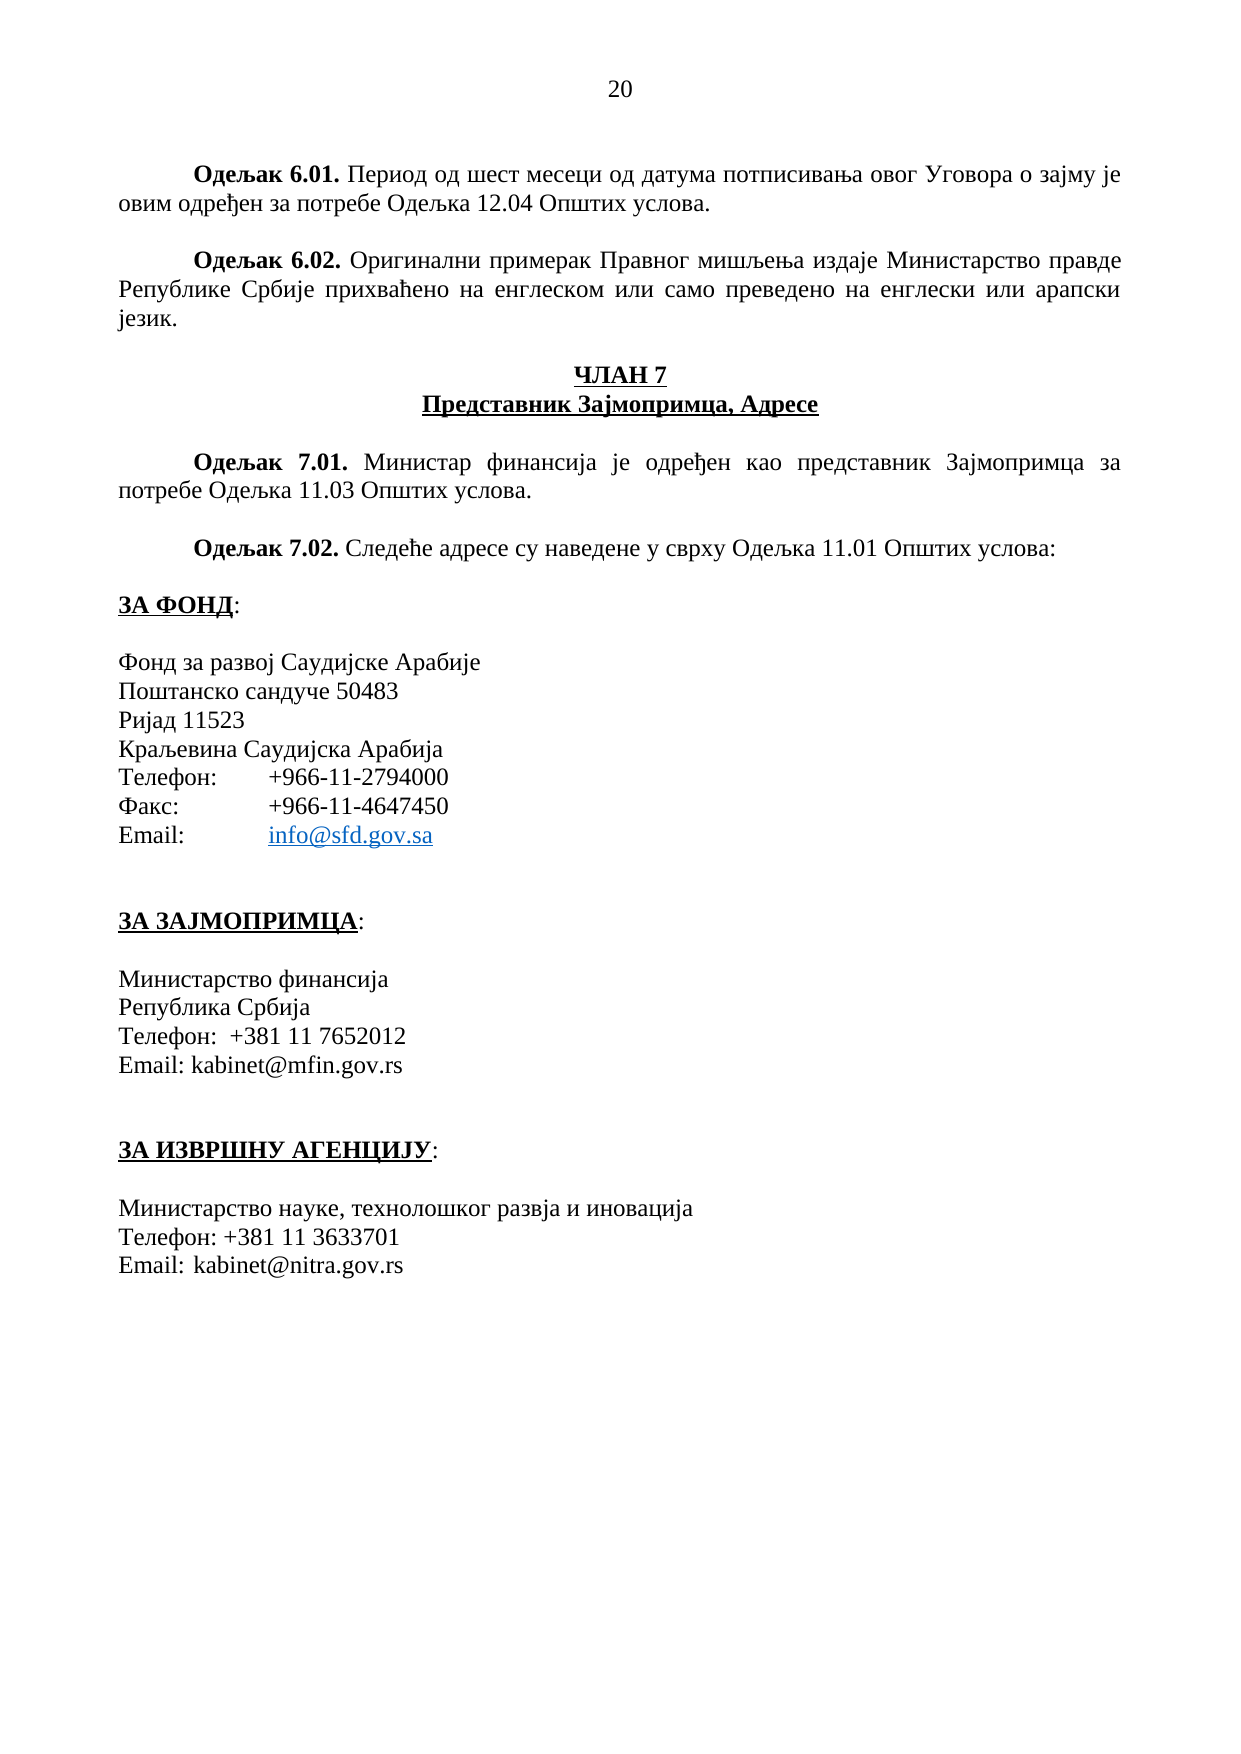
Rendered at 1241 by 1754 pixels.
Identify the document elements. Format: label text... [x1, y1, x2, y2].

text ЗА ФОНД: [118, 590, 1122, 619]
text ЧЛАН 7 [118, 361, 1122, 389]
text Краљевина Саудијска Арабија [118, 734, 1122, 762]
text Телефон: +381 11 3633701 [118, 1222, 1122, 1250]
text Ријад 11523 [118, 705, 1122, 734]
text ЗА ИЗВРШНУ АГЕНЦИЈУ: [118, 1135, 1122, 1164]
text Телефон: +966-11-2794000 [118, 762, 1122, 791]
text Поштанско сандуче 50483 [118, 676, 1122, 705]
text Email: info@sfd.gov.sa [118, 820, 1122, 849]
text ЗА ЗАЈМОПРИМЦА: [118, 906, 1122, 935]
text Одељак 6.01. Период од шест месеци од датума потписивања овог Уговора о зајму је овим одређен за потребе Одељка 12.04 Општих услова. [118, 159, 1122, 217]
text Представник Зајмопримца, Адресе [118, 389, 1122, 418]
text Министарство финансија [118, 964, 1122, 992]
text Одељак 6.02. Оригинални примерак Правног мишљења издаје Министарство правде Републике Србије прихваћено на енглеском или само преведено на енглески или арапски језик. [118, 246, 1122, 332]
text Телефон: +381 11 7652012 [118, 1021, 1122, 1050]
text Одељак 7.02. Следеће адресе су наведене у сврху Одељка 11.01 Општих услова: [118, 533, 1122, 562]
text Одељак 7.01. Министар финансија је одређен као представник Зајмопримца за потребе Одељка 11.03 Општих услова. [118, 447, 1122, 504]
text Email: kabinet@mfin.gov.rs [118, 1050, 1122, 1079]
text Email: kabinet@nitra.gov.rs [118, 1250, 1122, 1279]
text Фонд за развој Саудијске Арабије [118, 647, 1122, 676]
text Република Србија [118, 992, 1122, 1021]
text Факс: +966-11-4647450 [118, 791, 1122, 820]
text Министарство науке, технолошког развја и иновација [118, 1193, 1122, 1222]
